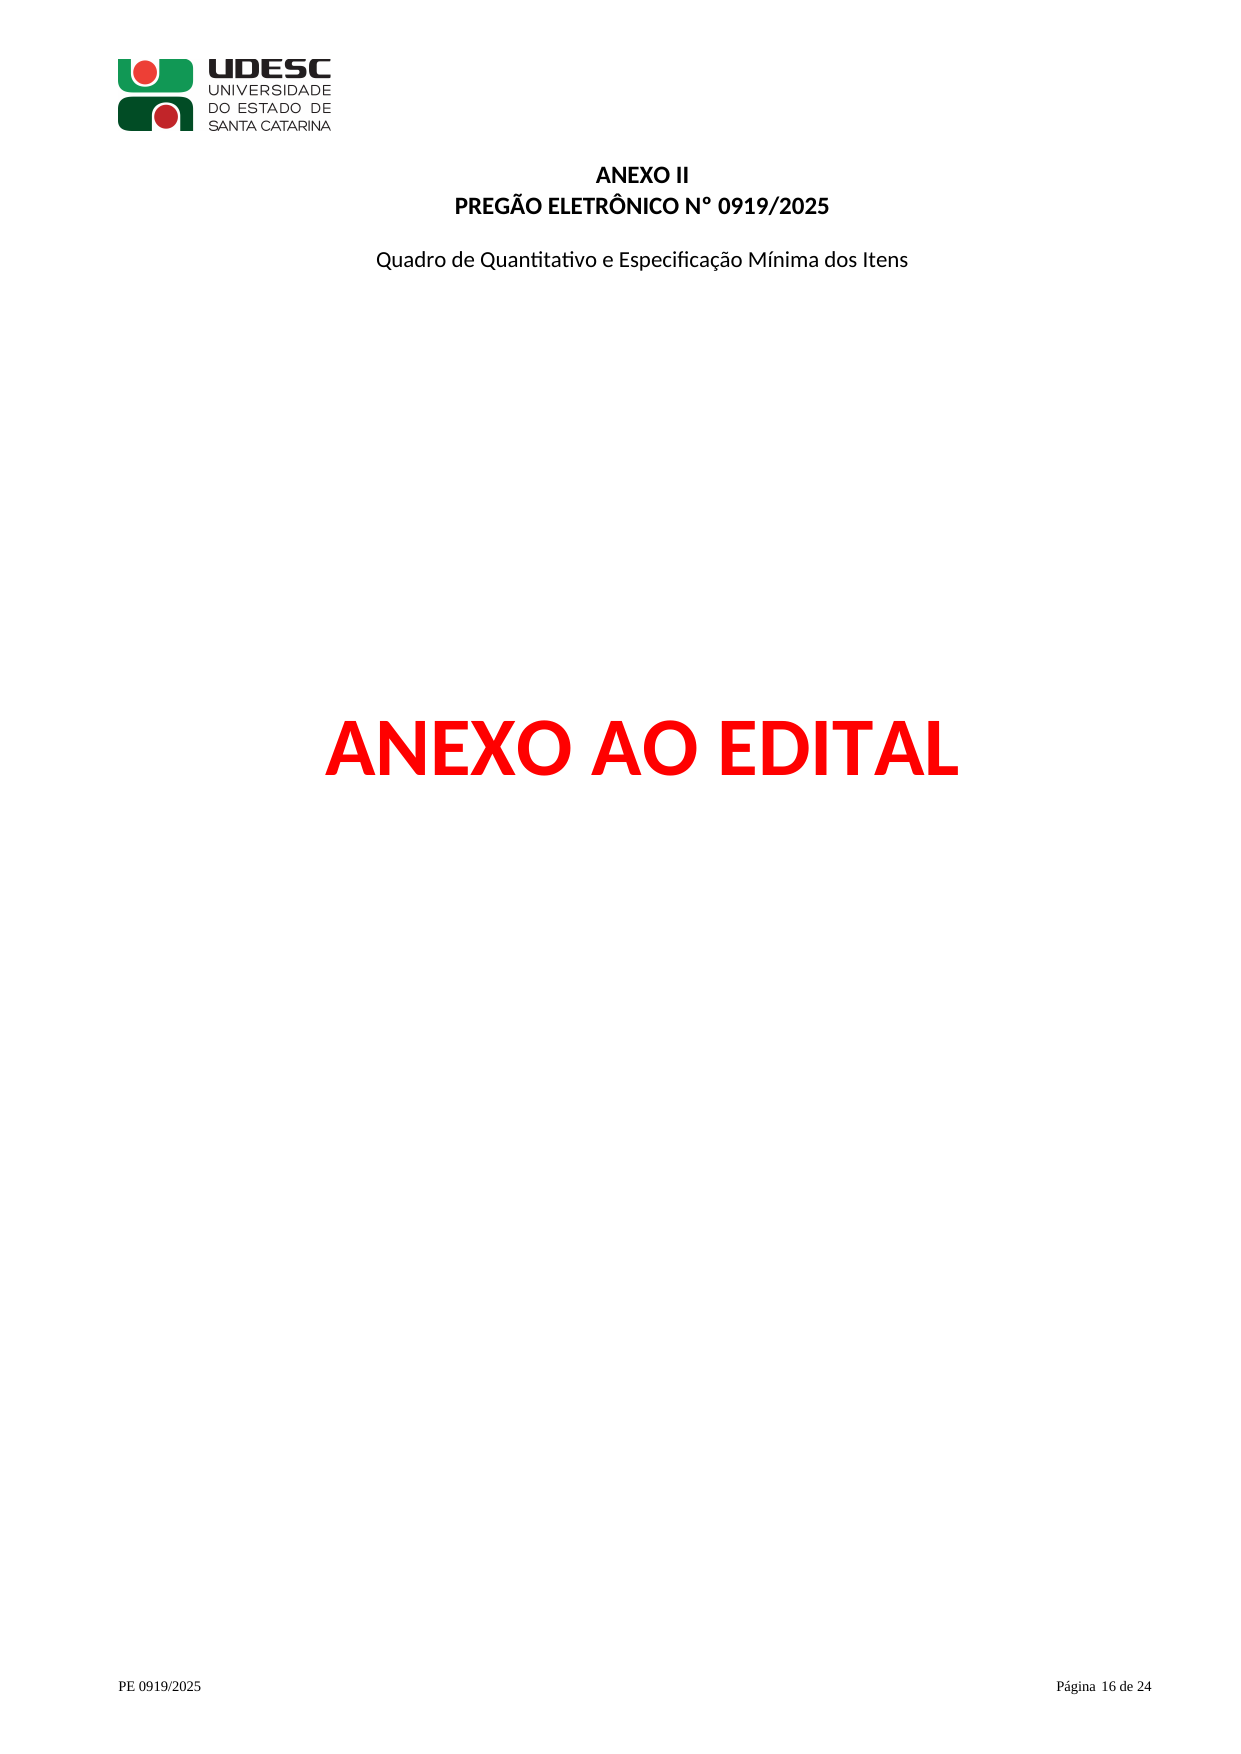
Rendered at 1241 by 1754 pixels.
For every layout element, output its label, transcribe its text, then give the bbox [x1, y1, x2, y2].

text PREGÃO ELETRÔNICO Nº 0919/2025 [118, 190, 1166, 220]
text ANEXO AO EDITAL [118, 695, 1166, 797]
text ANEXO II [118, 159, 1166, 190]
picture [118, 59, 331, 131]
text Quadro de Quantitativo e Especificação Mínima dos Itens [118, 248, 1166, 273]
